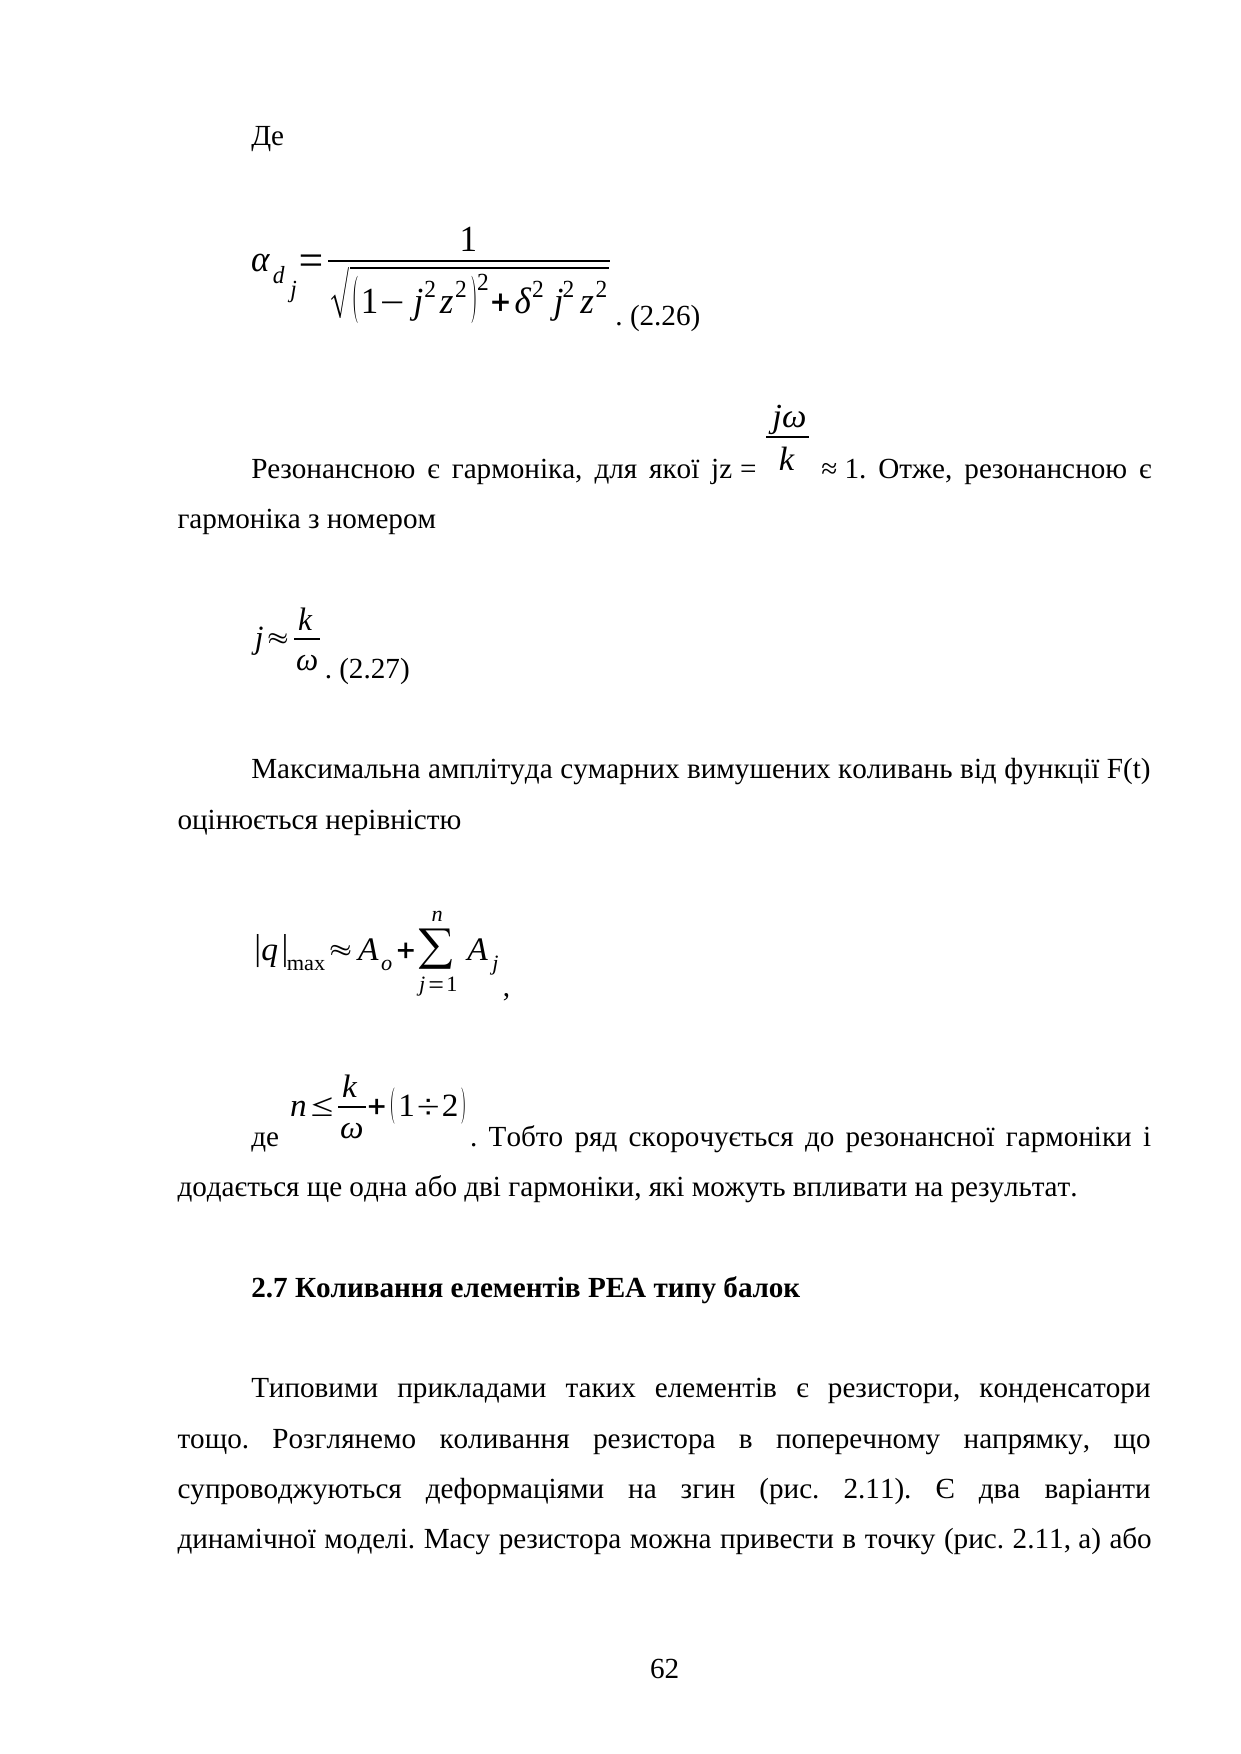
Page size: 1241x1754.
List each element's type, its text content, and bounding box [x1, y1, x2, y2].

text Резонансною є гармоніка, для якої jz = ≈ 1. Отже, резонансною є гармоніка з номером [177, 398, 1152, 534]
text . (2.27) [177, 602, 1152, 684]
text 2.7 Коливання елементів РЕА типу балок [177, 1270, 1152, 1303]
text де . Тобто ряд скорочується до резонансної гармоніки і додається ще одна або дві гармоніки, які можуть впливати на результат. [177, 1069, 1152, 1203]
text . (2.26) [177, 219, 1152, 331]
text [177, 1370, 1152, 1555]
text Максимальна амплітуда сумарних вимушених коливань від функції F(t) оцінюється нерівністю [177, 752, 1152, 835]
text Де [177, 118, 1152, 152]
text , [177, 902, 1152, 1002]
